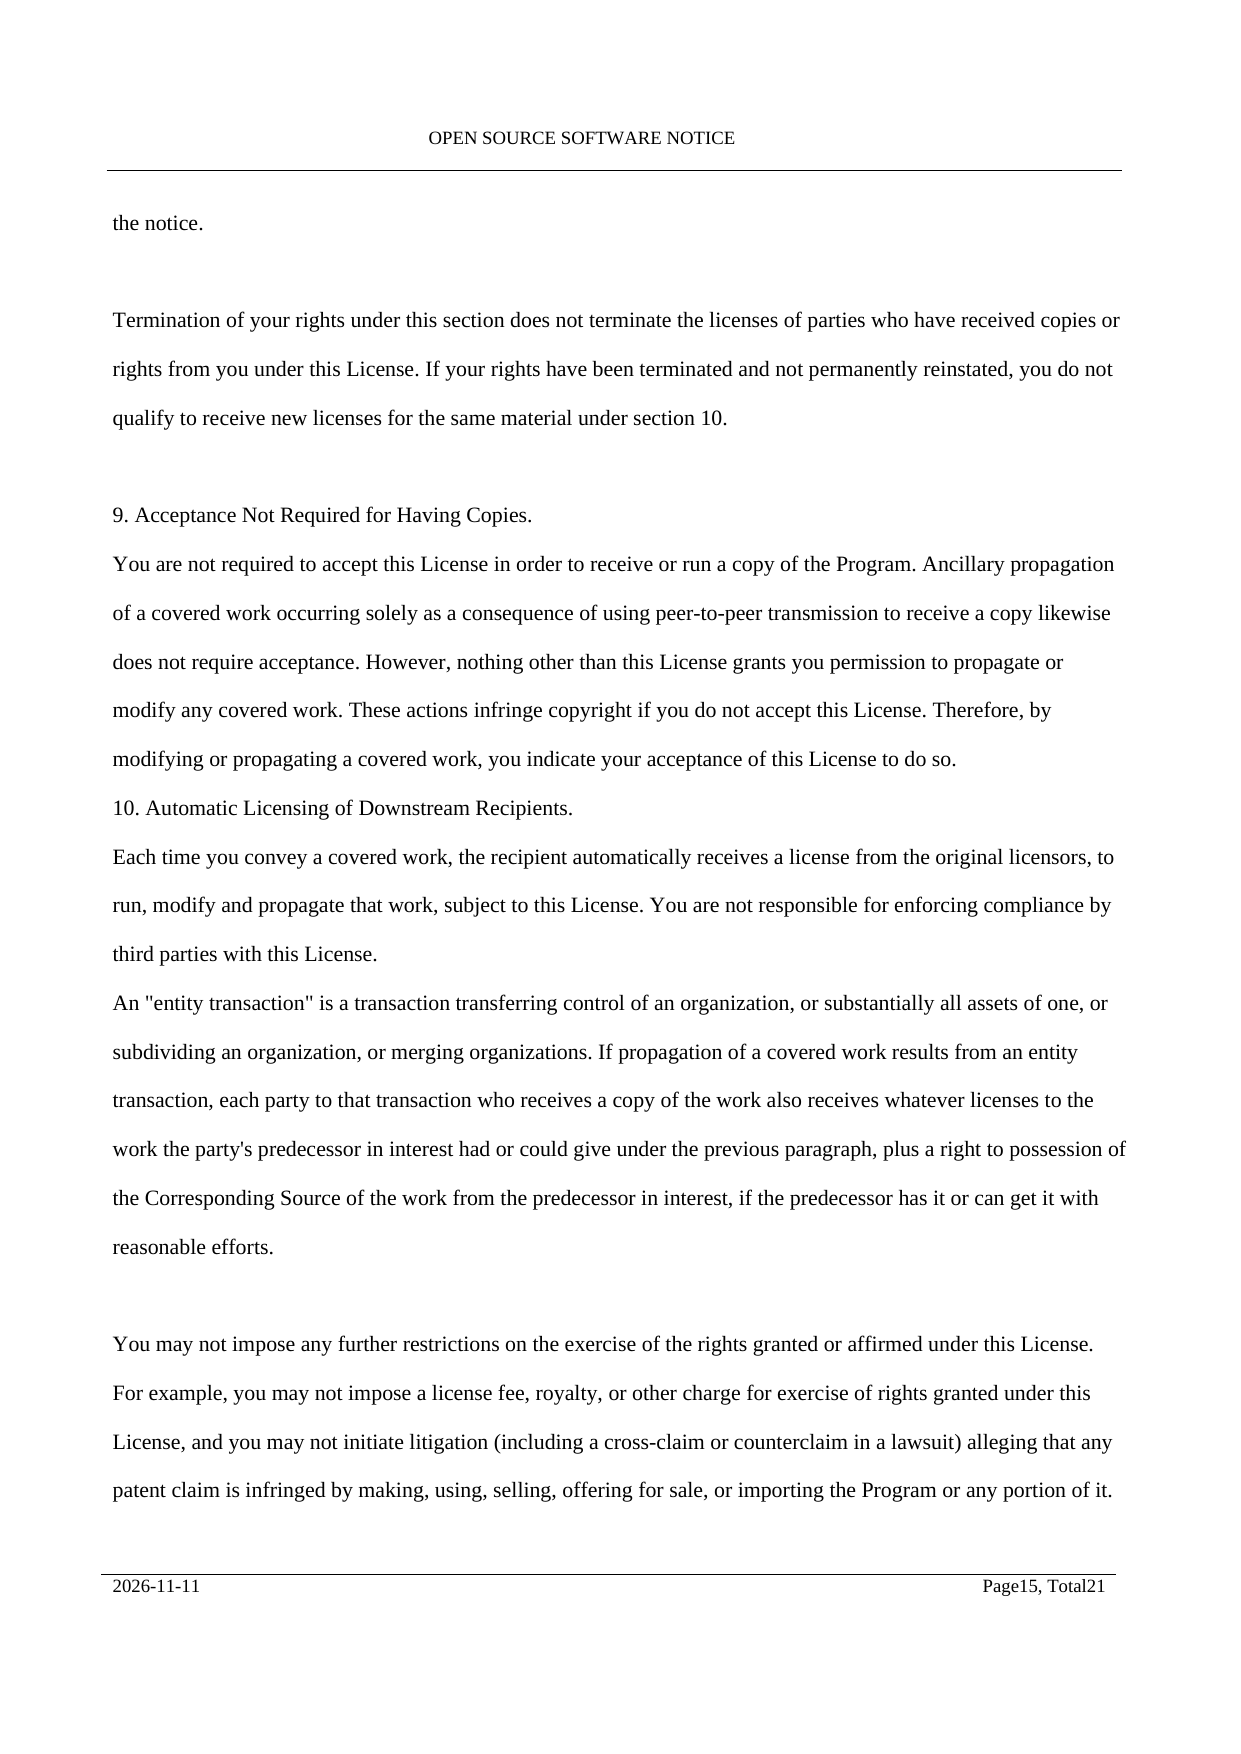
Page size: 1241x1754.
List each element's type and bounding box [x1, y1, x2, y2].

text [112, 206, 1128, 1506]
